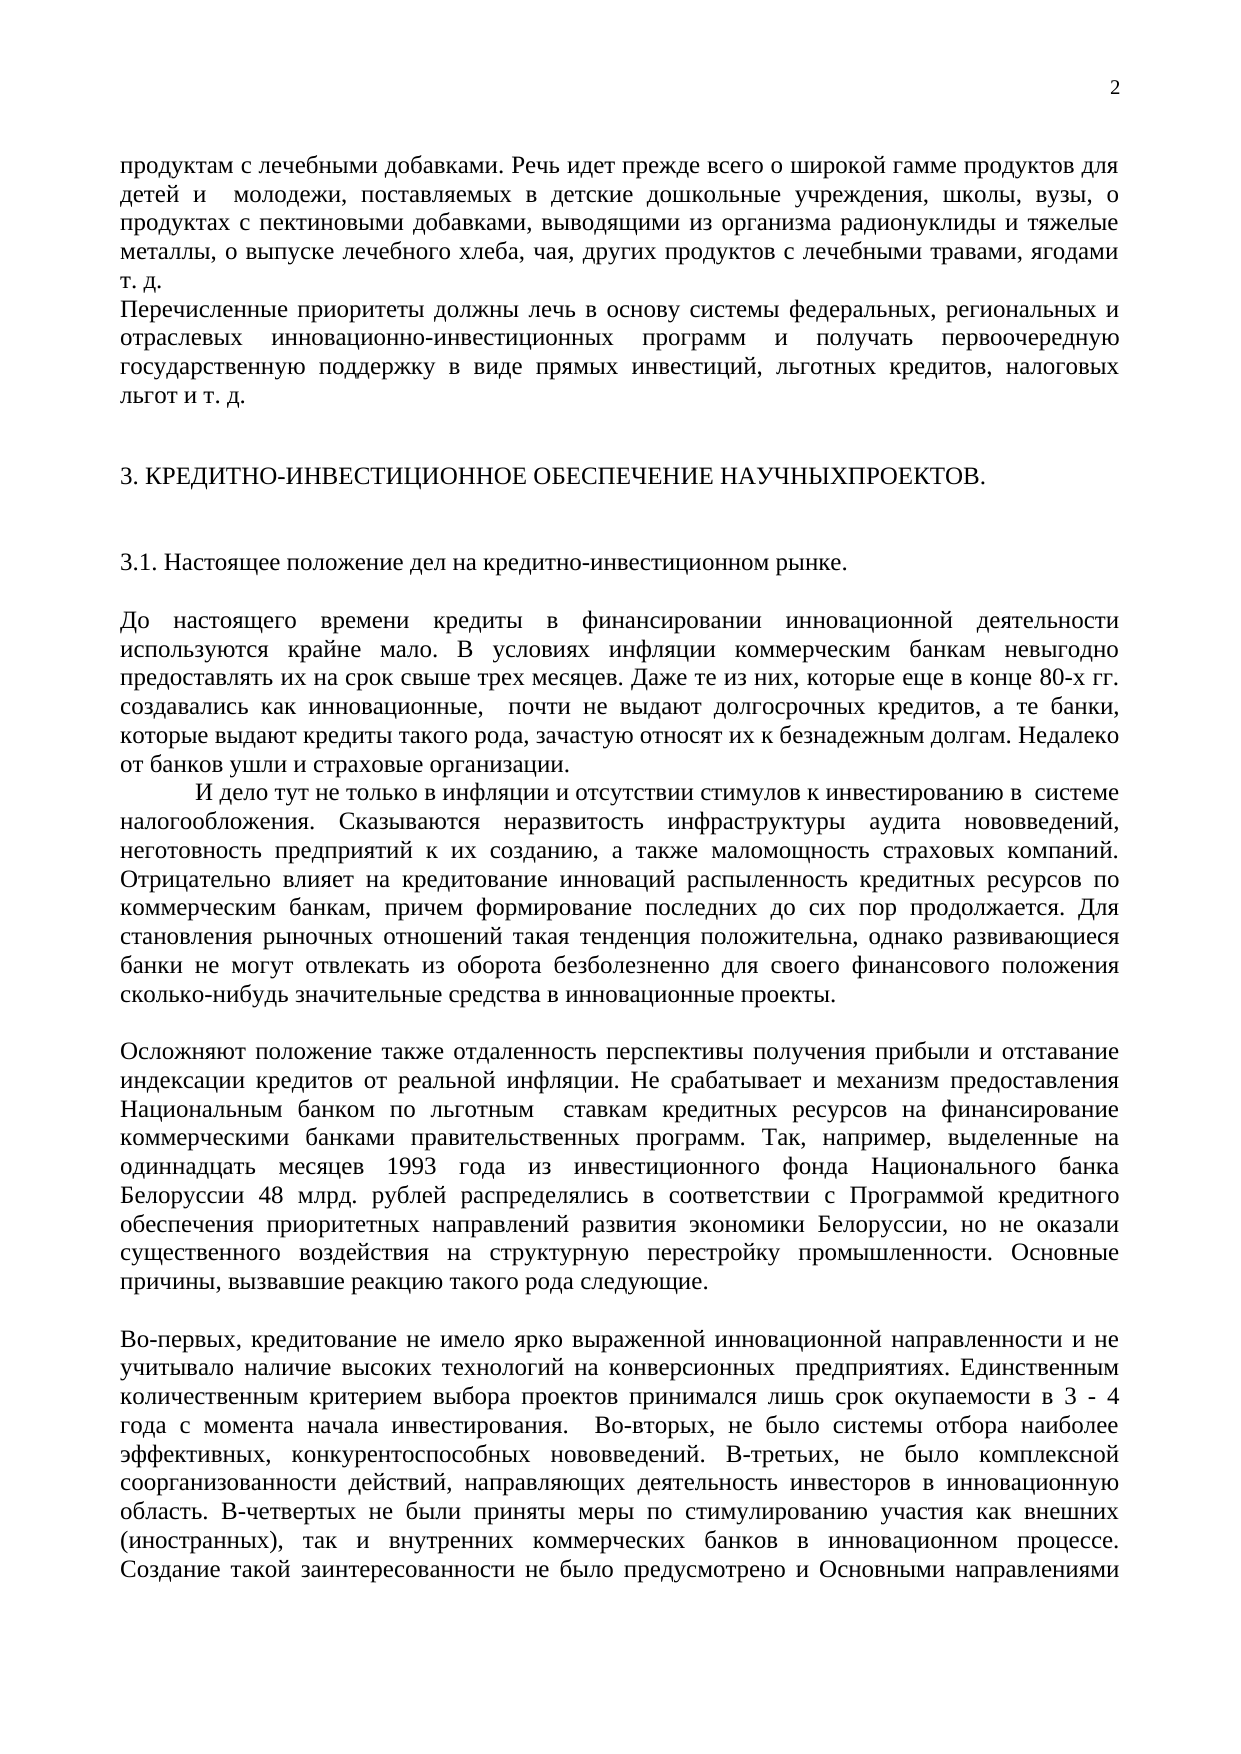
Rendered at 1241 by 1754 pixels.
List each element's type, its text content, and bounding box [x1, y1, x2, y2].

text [120, 150, 1120, 294]
text До настоящего времени кредиты в финансировании инновационной деятельности используются крайне мало. В условиях инфляции коммерческим банкам невыгодно предоставлять их на срок свыше трех месяцев. Даже те из них, которые еще в конце 80-х гг. создавались как инновационные, почти не выдают долгосрочных кредитов, а те банки, которые выдают кредиты такого рода, зачастую относят их к безнадежным долгам. Недалеко от банков ушли и страховые организации. [120, 605, 1120, 777]
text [120, 1324, 1120, 1582]
text 3.1. Настоящее положение дел на кредитно-инвестиционном рынке. [120, 547, 1120, 576]
text 3. КРЕДИТНО-ИНВЕСТИЦИОННОЕ ОБЕСПЕЧЕНИЕ НАУЧНЫХПРОЕКТОВ. [120, 461, 1120, 490]
text И дело тут не только в инфляции и отсутствии стимулов к инвестированию в системе налогообложения. Сказываются неразвитость инфраструктуры аудита нововведений, неготовность предприятий к их созданию, а также маломощность страховых компаний. Отрицательно влияет на кредитование инноваций распыленность кредитных ресурсов по коммерческим банкам, причем формирование последних до сих пор продолжается. Для становления рыночных отношений такая тенденция положительна, однако развивающиеся банки не могут отвлекать из оборота безболезненно для своего финансового положения сколько-нибудь значительные средства в инновационные проекты. [120, 777, 1120, 1007]
text Перечисленные приоритеты должны лечь в основу системы федеральных, региональных и отраслевых инновационно-инвестиционных программ и получать первоочередную государственную поддержку в виде прямых инвестиций, льготных кредитов, налоговых льгот и т. д. [120, 294, 1120, 409]
text Осложняют положение также отдаленность перспективы получения прибыли и отставание индексации кредитов от реальной инфляции. Не срабатывает и механизм предоставления Национальным банком по льготным ставкам кредитных ресурсов на финансирование коммерческими банками правительственных программ. Так, например, выделенные на одиннадцать месяцев 1993 года из инвестиционного фонда Национального банка Белоруссии 48 млрд. рублей распределялись в соответствии с Программой кредитного обеспечения приоритетных направлений развития экономики Белоруссии, но не оказали существенного воздействия на структурную перестройку промышленности. Основные причины, вызвавшие реакцию такого рода следующие. [120, 1036, 1120, 1295]
